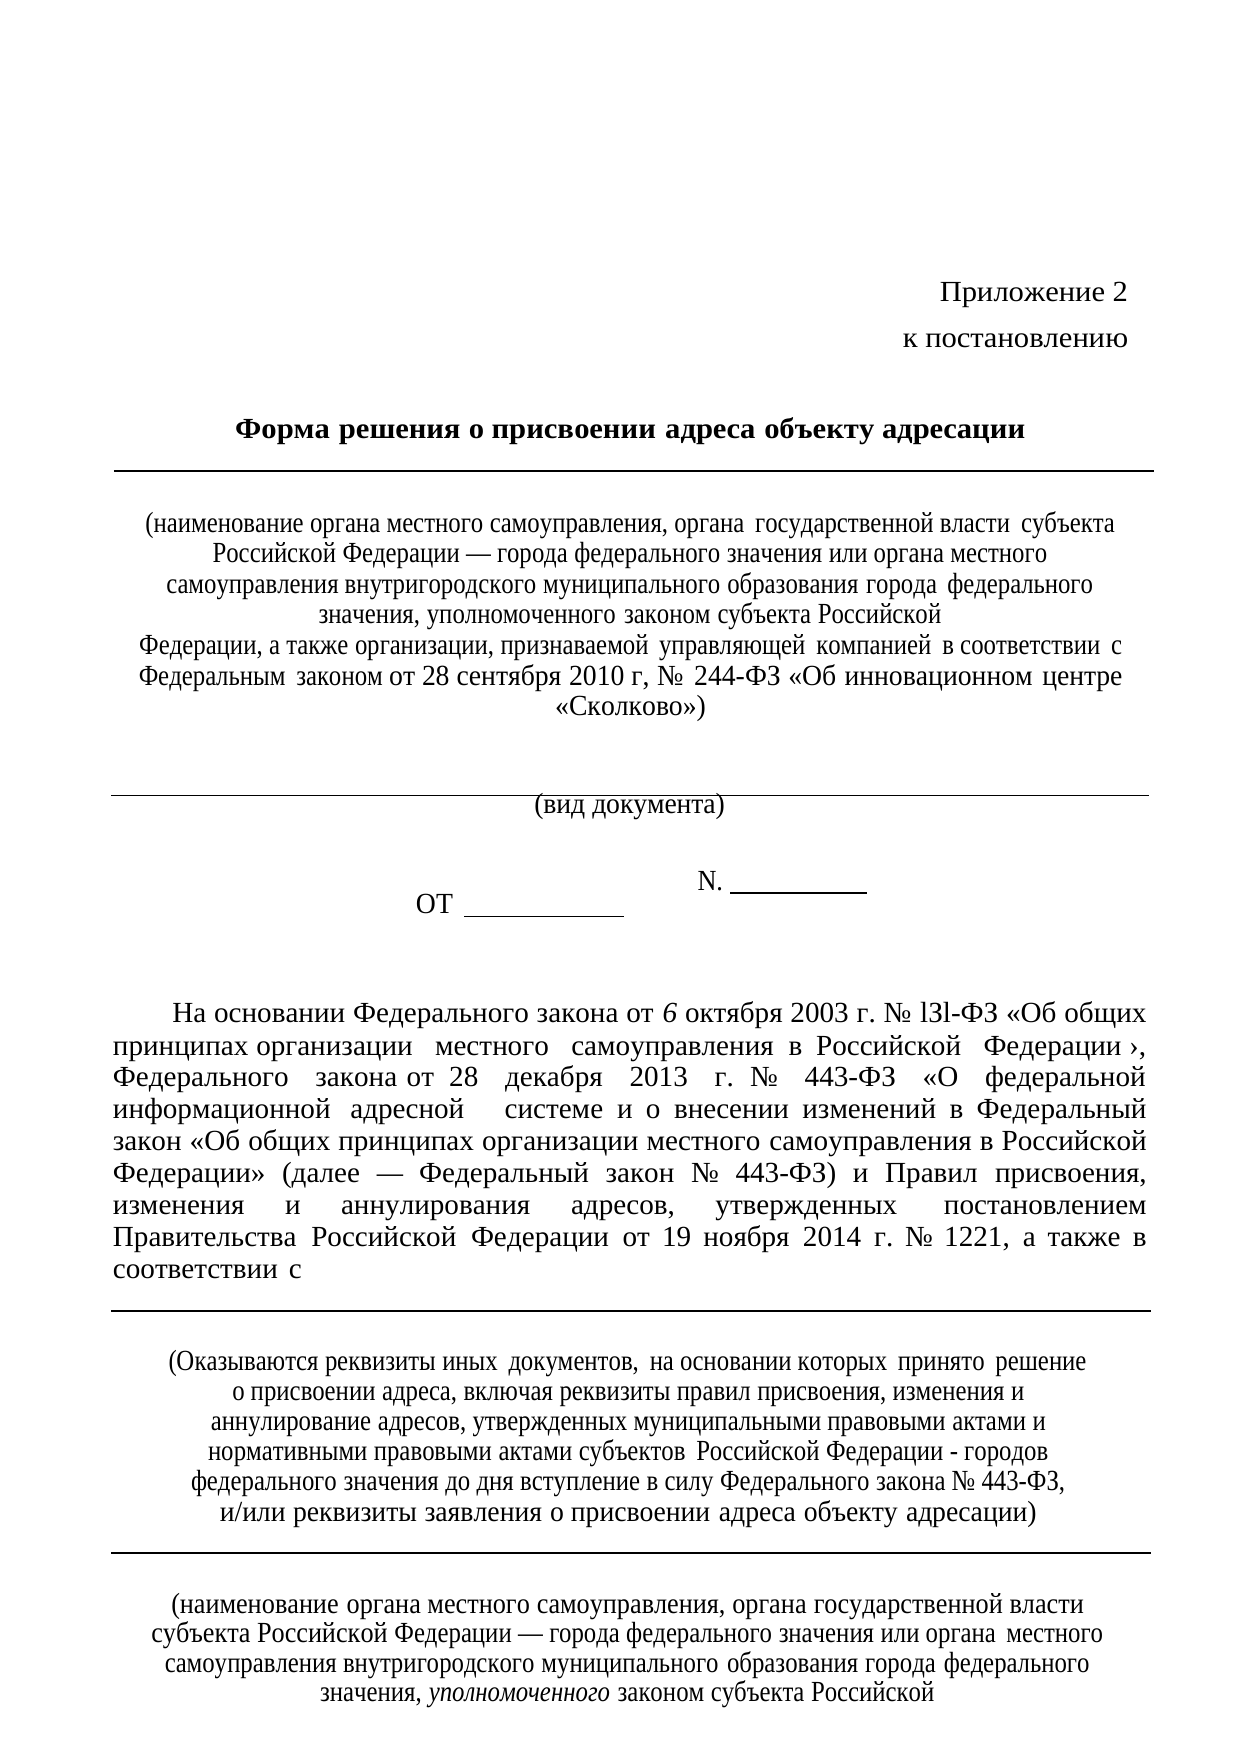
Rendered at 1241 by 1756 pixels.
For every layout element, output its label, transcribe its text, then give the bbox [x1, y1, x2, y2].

text Федерации, а также организации, признаваемой управляющей компанией в соответствии с Федеральным законом от 28 сентября 2010 г, № 244-ФЗ «Об инновационном центре «Сколково») [127, 630, 1134, 722]
text к постановлению [94, 320, 1128, 353]
text (Оказываются реквизиты иных документов, на основании которых принято решение о присвоении адреса, включая реквизиты правил присвоения, изменения и аннулирование адресов, утвержденных муниципальными правовыми актами и нормативными правовыми актами субъектов Российской Федерации - городов федерального значения до дня вступление в силу Федерального закона № 443-ФЗ, и/или реквизиты заявления о присвоении адреса объекту адресации) [164, 1346, 1090, 1527]
text (наименование органа местного самоуправления, органа государственной власти субъекта Российской Федерации — города федерального значения или органа местного самоуправления внутригородского муниципального образования города федерального значения, уполномоченного законом субъекта Российской [136, 1590, 1118, 1708]
text (вид документа) [131, 790, 1128, 818]
text (наименование органа местного самоуправления, органа государственной власти субъекта Российской Федерации — города федерального значения или органа местного самоуправления внутригородского муниципального образования города федерального значения, уполномоченного законом субъекта Российской [139, 508, 1120, 630]
text Форма решения о присвоении адреса объекту адресации [132, 411, 1128, 445]
text Приложение 2 [94, 274, 1128, 308]
text На основании Федерального закона от 6 октября 2003 г. № lЗl-ФЗ «Об общих принципах организации местного самоуправления в Российской Федерации ›, Федерального закона от 28 декабря 2013 г. № 443-ФЗ «О федеральной информационной адресной системе и о внесении изменений в Федеральный закон «Об общих принципах организации местного самоуправления в Российской Федерации» (далее — Федеральный закон № 443-ФЗ) и Правил присвоения, изменения и аннулирования адресов, утвержденных постановлением Правительства Российской Федерации от 19 ноября 2014 г. № 1221, а также в соответствии с [113, 997, 1147, 1284]
text ОТ [416, 887, 624, 920]
text N. [697, 863, 1190, 897]
